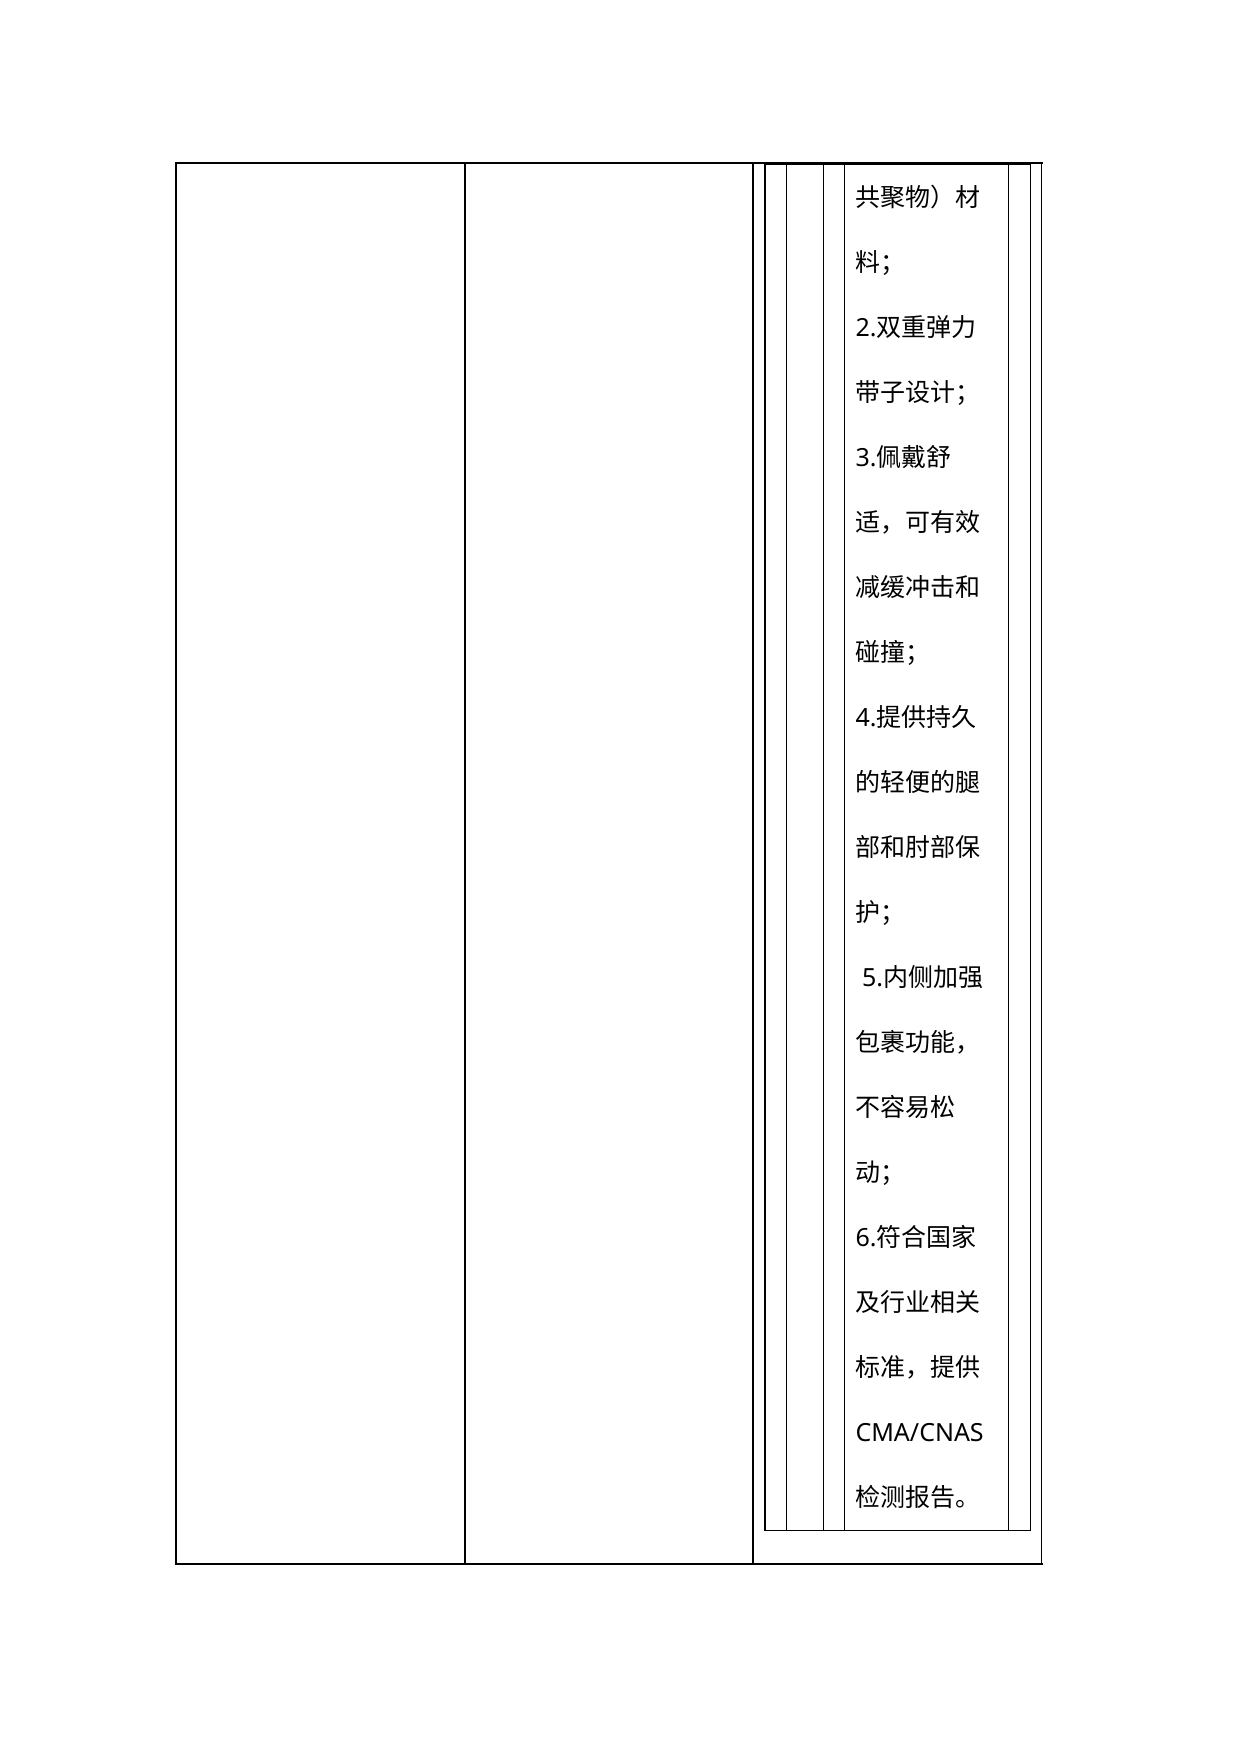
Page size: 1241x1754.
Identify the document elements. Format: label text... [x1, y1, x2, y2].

table_cell [466, 164, 752, 1563]
table_cell 说明：“＃ 对讲机”为核心产品。 [754, 164, 1041, 1563]
table_cell 1 [177, 164, 464, 1563]
